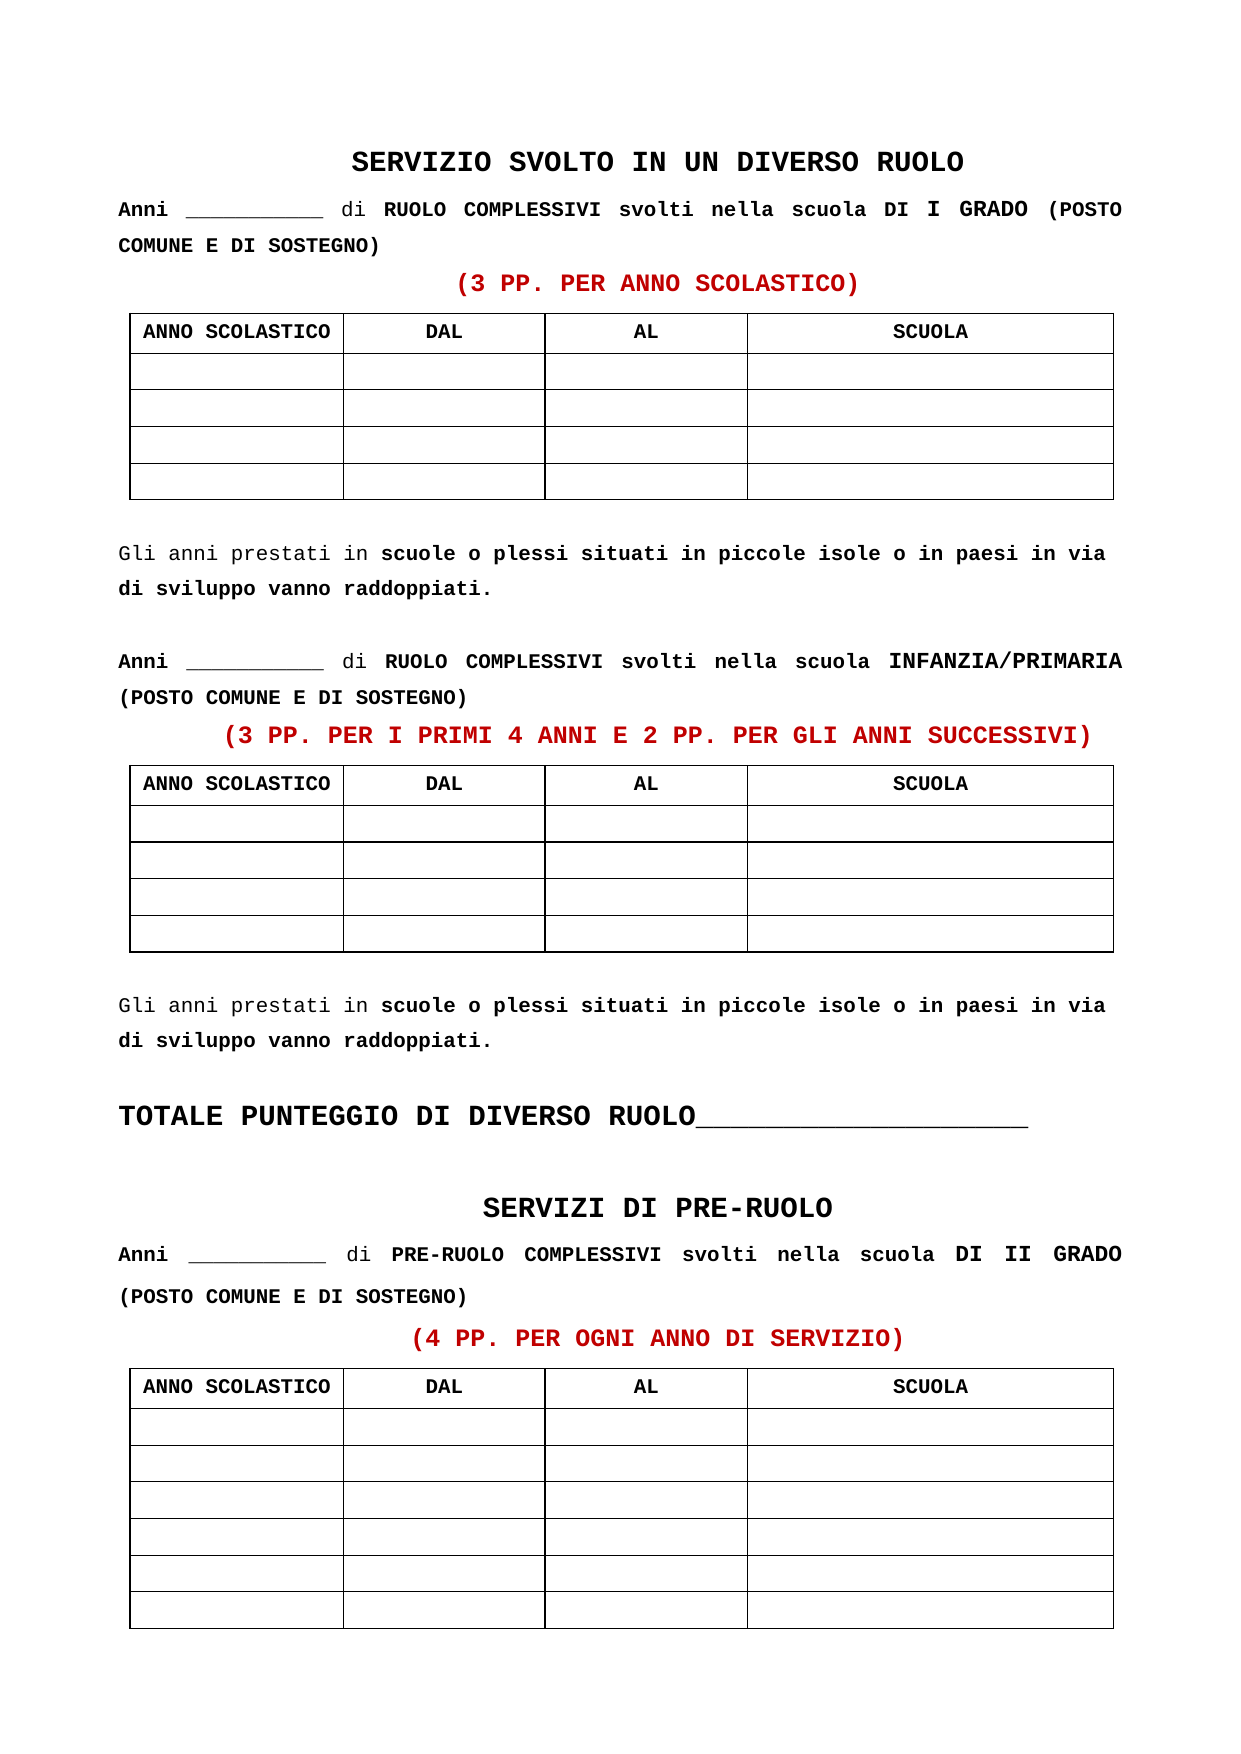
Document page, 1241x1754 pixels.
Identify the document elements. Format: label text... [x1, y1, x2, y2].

table_cell [748, 806, 1113, 841]
table_cell [546, 464, 747, 499]
table_cell [131, 1446, 343, 1481]
table_cell [131, 390, 343, 426]
table_cell [131, 464, 343, 499]
text SERVIZI DI PRE-RUOLO [193, 1193, 1122, 1226]
table_cell [546, 390, 747, 426]
table_cell [546, 1409, 747, 1444]
table_cell [748, 843, 1113, 878]
table_cell [344, 879, 544, 915]
table_cell [748, 1519, 1113, 1554]
table_cell [131, 843, 343, 878]
table_header SCUOLA [748, 1369, 1113, 1408]
table_cell [546, 843, 747, 878]
table_cell [344, 806, 544, 841]
table_cell [344, 916, 544, 951]
table_cell [546, 1446, 747, 1481]
table_cell [131, 1592, 343, 1628]
table_cell [344, 1446, 544, 1481]
table_header DAL [344, 766, 544, 805]
table_header ANNO SCOLASTICO [131, 314, 343, 353]
table_header ANNO SCOLASTICO [131, 1369, 343, 1408]
text Anni ___________ di PRE-RUOLO COMPLESSIVI svolti nella scuola DI II GRADO (POSTO COMUNE E DI SOSTEGNO) [118, 1243, 1122, 1311]
table_cell [546, 806, 747, 841]
table_header SCUOLA [748, 766, 1113, 805]
text Gli anni prestati in scuole o plessi situati in piccole isole o in paesi in via di sviluppo vanno raddoppiati. [118, 995, 1122, 1054]
table_cell [131, 427, 343, 463]
table_cell [546, 354, 747, 389]
table_cell [344, 1556, 544, 1591]
table_header AL [546, 766, 747, 805]
table_cell [344, 1519, 544, 1554]
table_cell [344, 464, 544, 499]
table_cell [546, 1482, 747, 1518]
table_cell [131, 879, 343, 915]
table_cell [131, 1556, 343, 1591]
table_cell [131, 1482, 343, 1518]
table_cell [748, 879, 1113, 915]
table_cell [344, 1592, 544, 1628]
table_cell [344, 390, 544, 426]
table_cell [546, 1519, 747, 1554]
table_header DAL [344, 1369, 544, 1408]
text TOTALE PUNTEGGIO DI DIVERSO RUOLO___________________ [118, 1101, 1122, 1134]
text Anni ___________ di RUOLO COMPLESSIVI svolti nella scuola INFANZIA/PRIMARIA (POSTO COMUNE E DI SOSTEGNO) [118, 649, 1122, 711]
table_cell [748, 1446, 1113, 1481]
table_cell [546, 879, 747, 915]
table_cell [546, 916, 747, 951]
table_cell [344, 843, 544, 878]
table_cell [748, 427, 1113, 463]
table_header AL [546, 1369, 747, 1408]
table_cell [344, 427, 544, 463]
text (4 PP. PER OGNI ANNO DI SERVIZIO) [193, 1325, 1122, 1354]
text SERVIZIO SVOLTO IN UN DIVERSO RUOLO [193, 148, 1122, 181]
table_cell [546, 1592, 747, 1628]
table_cell [344, 1482, 544, 1518]
table_cell [546, 427, 747, 463]
table_cell [131, 916, 343, 951]
text Anni ___________ di RUOLO COMPLESSIVI svolti nella scuola DI I GRADO (POSTO COMUNE E DI SOSTEGNO) [118, 197, 1122, 258]
table_cell [748, 464, 1113, 499]
table_cell [344, 1409, 544, 1444]
table_header ANNO SCOLASTICO [131, 766, 343, 805]
table_header DAL [344, 314, 544, 353]
table_cell [748, 354, 1113, 389]
table_header SCUOLA [748, 314, 1113, 353]
table_cell [748, 390, 1113, 426]
table_cell [748, 1592, 1113, 1628]
table_cell [748, 1556, 1113, 1591]
table_cell [131, 806, 343, 841]
table_cell [546, 1556, 747, 1591]
table_cell [748, 1409, 1113, 1444]
table_cell [748, 916, 1113, 951]
text (3 PP. PER I PRIMI 4 ANNI E 2 PP. PER GLI ANNI SUCCESSIVI) [193, 722, 1122, 751]
table_header AL [546, 314, 747, 353]
text (3 PP. PER ANNO SCOLASTICO) [193, 270, 1122, 298]
table_cell [131, 354, 343, 389]
text Gli anni prestati in scuole o plessi situati in piccole isole o in paesi in via di sviluppo vanno raddoppiati. [118, 543, 1122, 602]
table_cell [131, 1519, 343, 1554]
table_cell [344, 354, 544, 389]
table_cell [748, 1482, 1113, 1518]
table_cell [131, 1409, 343, 1444]
